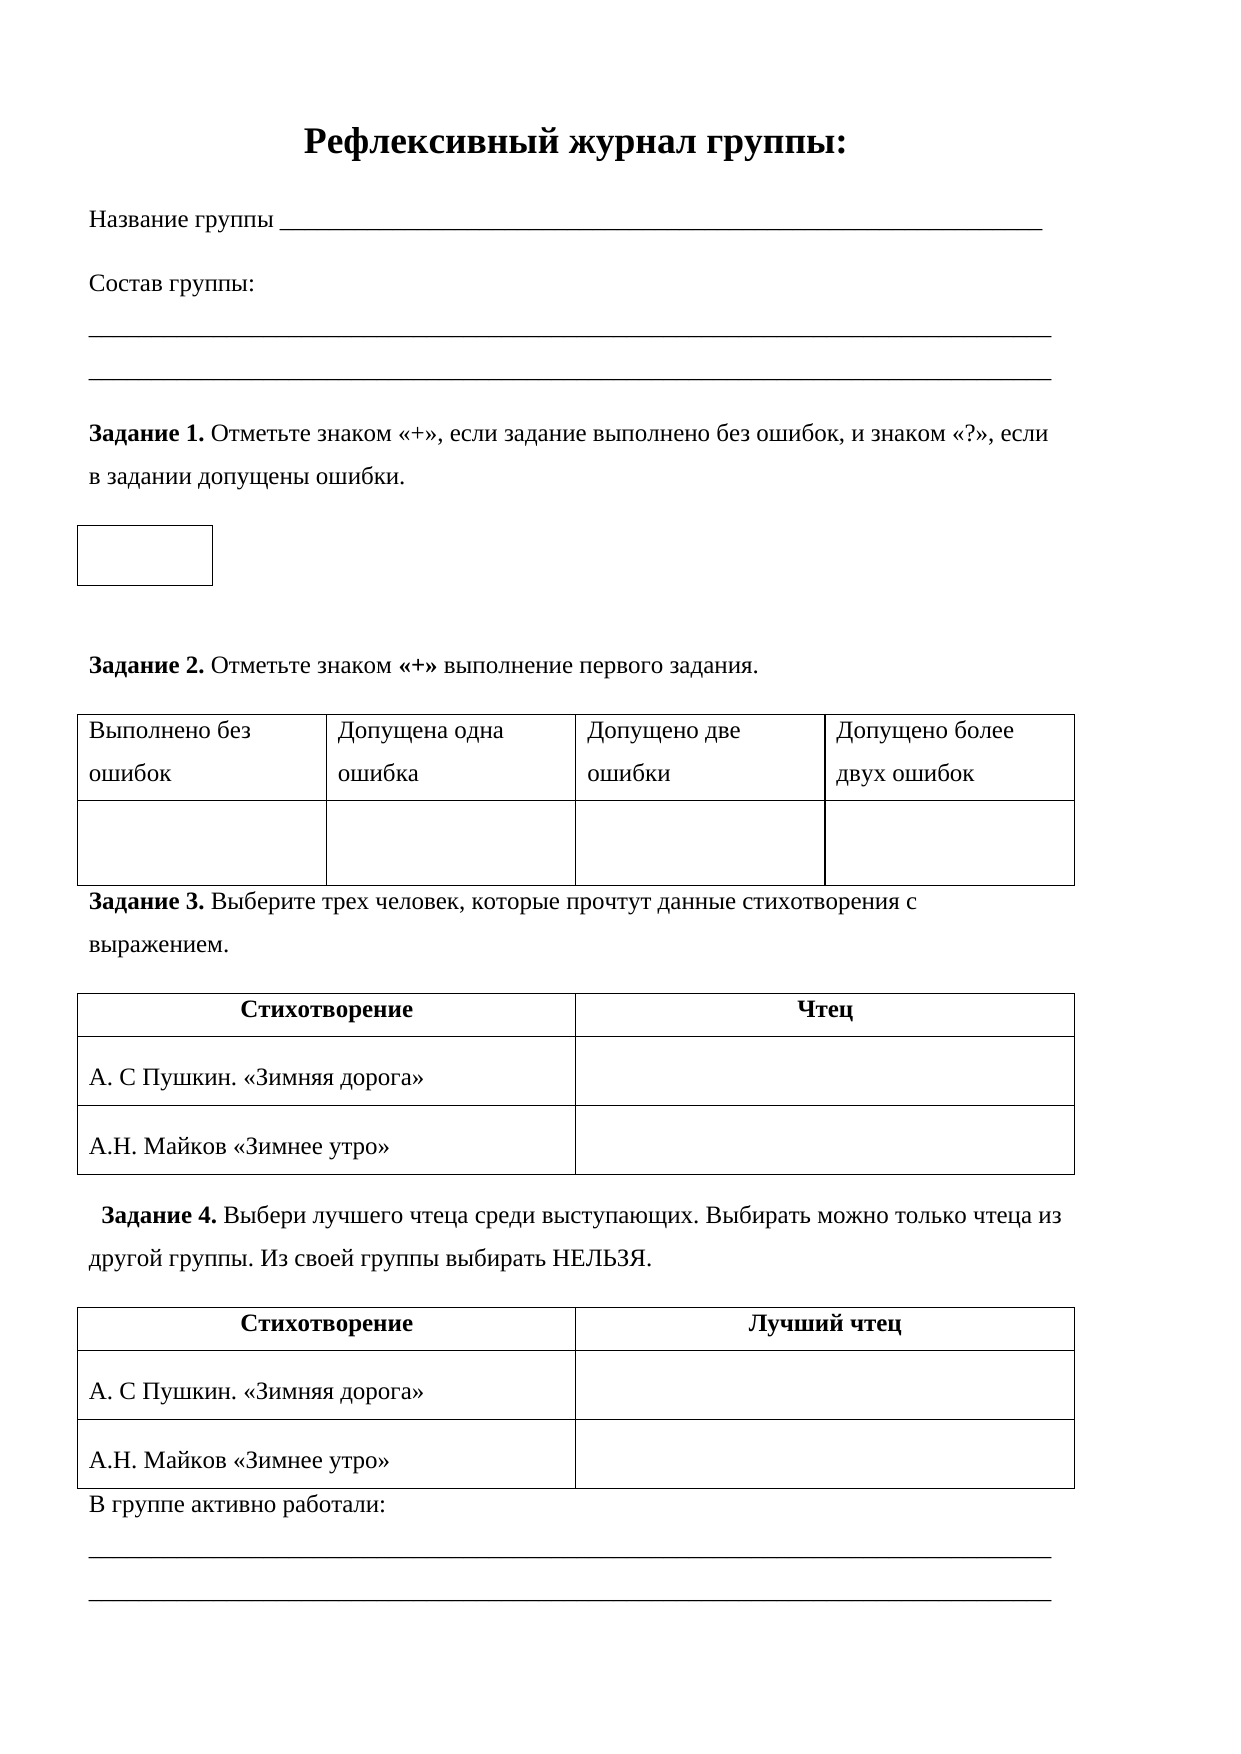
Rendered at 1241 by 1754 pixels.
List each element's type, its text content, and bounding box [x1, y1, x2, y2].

table_header Выполнено без ошибок [78, 715, 326, 800]
table_header Стихотворение [78, 1308, 575, 1350]
table_cell А. С Пушкин. «Зимняя дорога» [78, 1037, 575, 1105]
table_header Допущено две ошибки [576, 715, 824, 800]
table_cell [78, 801, 326, 885]
table_cell [576, 801, 824, 885]
table_cell А.Н. Майков «Зимнее утро» [78, 1106, 575, 1174]
table_header Допущена одна ошибка [327, 715, 575, 800]
text В группе активно работали: __________________________________________________________________________________________________________________________________________________________ [89, 1489, 1063, 1604]
table_header Допущено более двух ошибок [826, 715, 1074, 800]
text Задание 4. Выбери лучшего чтеца среди выступающих. Выбирать можно только чтеца из другой группы. Из своей группы выбирать НЕЛЬЗЯ. [89, 1200, 1063, 1272]
table_cell [826, 801, 1074, 885]
table_header Лучший чтец [576, 1308, 1074, 1350]
table_cell [576, 1420, 1074, 1488]
table_cell [576, 1037, 1074, 1105]
table_cell [576, 1351, 1074, 1419]
text Задание 1. Отметьте знаком «+», если задание выполнено без ошибок, и знаком «?», если в задании допущены ошибки. [89, 418, 1063, 490]
table_cell [576, 1106, 1074, 1174]
text Рефлексивный журнал группы: [89, 118, 1063, 161]
table_cell А.Н. Майков «Зимнее утро» [78, 1420, 575, 1488]
table_header Стихотворение [78, 994, 575, 1036]
text Состав группы: __________________________________________________________________________________________________________________________________________________________ [89, 268, 1063, 383]
table_header [78, 526, 212, 585]
text Название группы _____________________________________________________________ [89, 204, 1063, 232]
text Задание 3. Выберите трех человек, которые прочтут данные стихотворения с выражением. [89, 886, 1063, 958]
table_cell [327, 801, 575, 885]
text Задание 2. Отметьте знаком «+» выполнение первого задания. [89, 650, 1063, 679]
table_cell А. С Пушкин. «Зимняя дорога» [78, 1351, 575, 1419]
table_header Чтец [576, 994, 1074, 1036]
